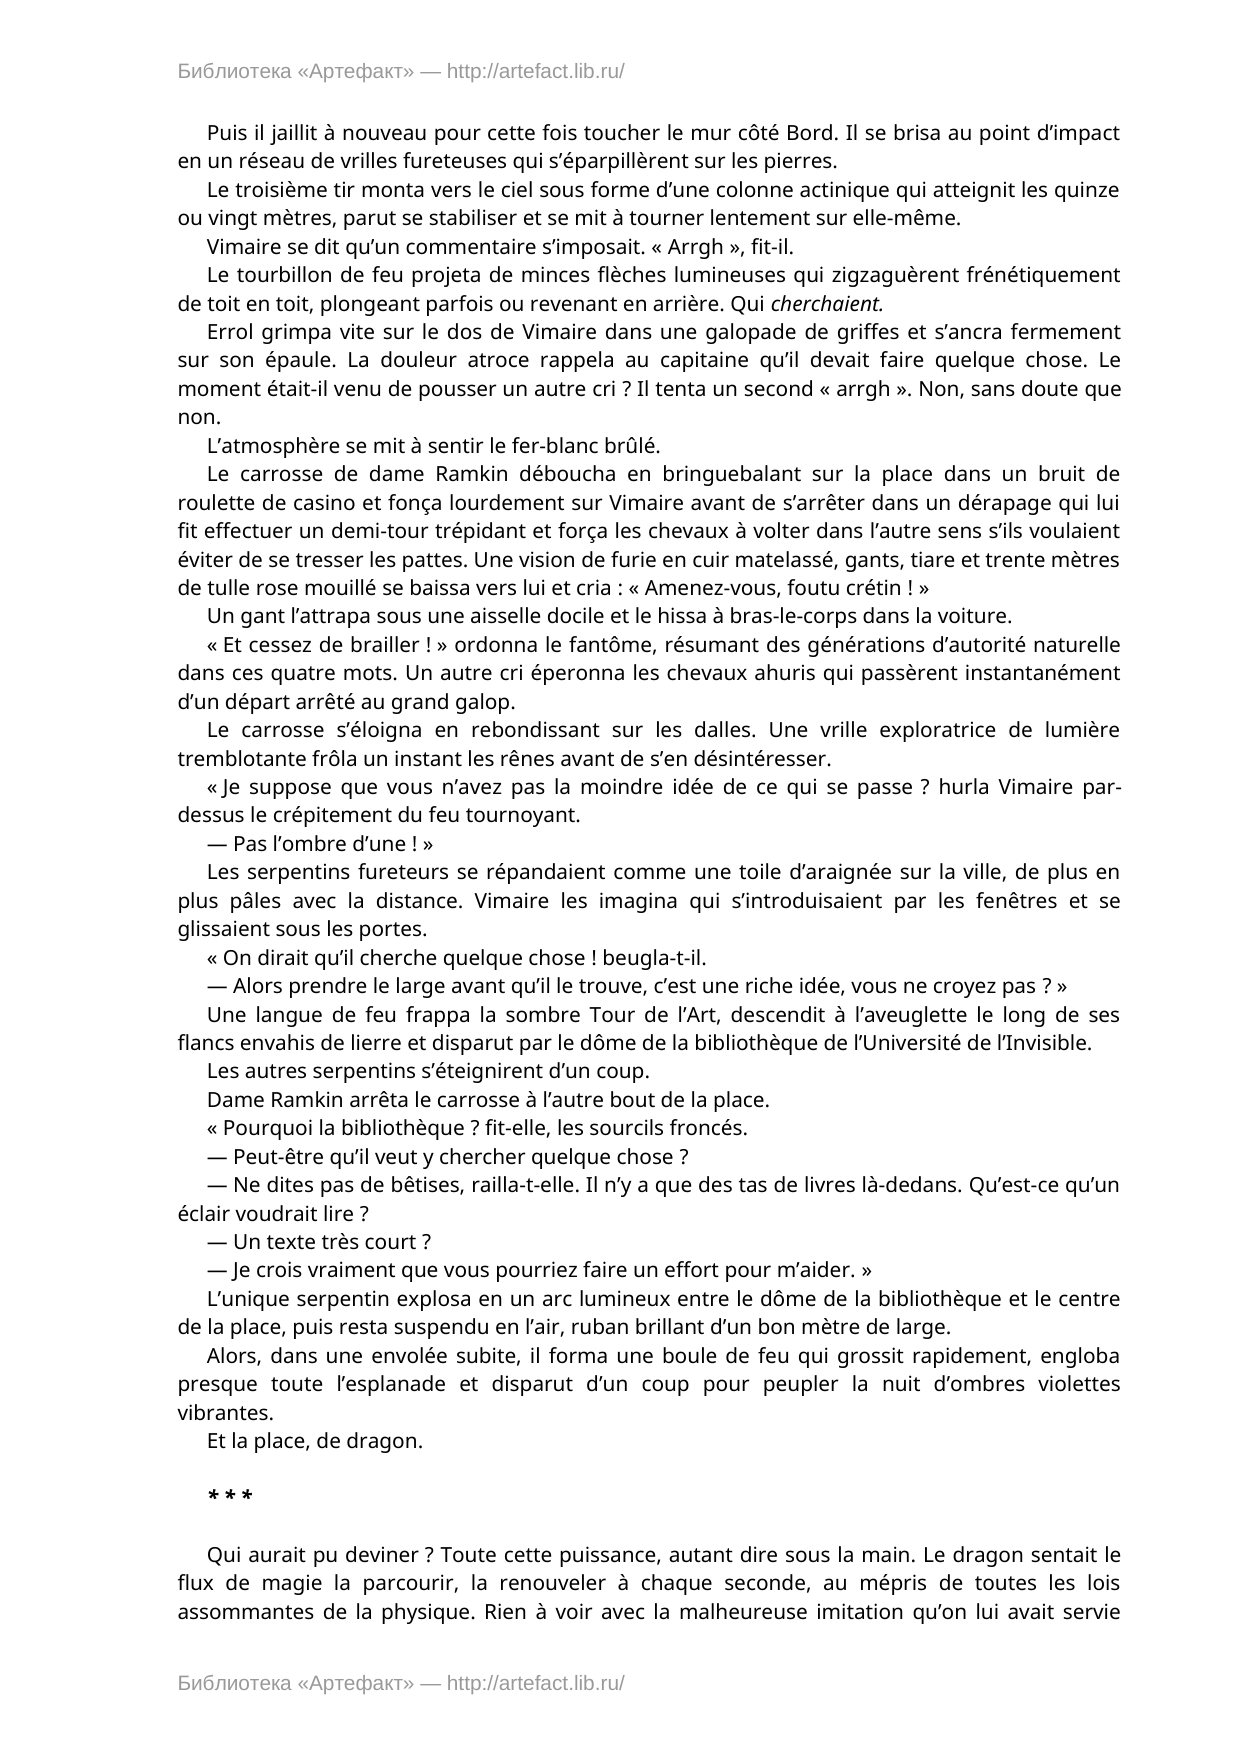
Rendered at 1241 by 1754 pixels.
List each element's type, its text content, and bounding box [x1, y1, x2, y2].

text « Je suppose que vous n’avez pas la moindre idée de ce qui se passe ? hurla Vimaire par-dessus le crépitement du feu tournoyant. [177, 772, 1122, 829]
text Un gant l’attrapa sous une aisselle docile et le hissa à bras-le-corps dans la voiture. [177, 602, 1122, 630]
text Le carrosse de dame Ramkin déboucha en bringuebalant sur la place dans un bruit de roulette de casino et fonça lourdement sur Vimaire avant de s’arrêter dans un dérapage qui lui fit effectuer un demi-tour trépidant et força les chevaux à volter dans l’autre sens s’ils voulaient éviter de se tresser les pattes. Une vision de furie en cuir matelassé, gants, tiare et trente mètres de tulle rose mouillé se baissa vers lui et cria : « Amenez-vous, foutu crétin ! » [177, 459, 1122, 602]
text L’unique serpentin explosa en un arc lumineux entre le dôme de la bibliothèque et le centre de la place, puis resta suspendu en l’air, ruban brillant d’un bon mètre de large. [177, 1284, 1122, 1341]
text Les serpentins fureteurs se répandaient comme une toile d’araignée sur la ville, de plus en plus pâles avec la distance. Vimaire les imagina qui s’introduisaient par les fenêtres et se glissaient sous les portes. [177, 857, 1122, 943]
text Le carrosse s’éloigna en rebondissant sur les dalles. Une vrille exploratrice de lumière tremblotante frôla un instant les rênes avant de s’en désintéresser. [177, 715, 1122, 772]
text — Un texte très court ? [177, 1227, 1122, 1256]
text L’atmosphère se mit à sentir le fer-blanc brûlé. [177, 431, 1122, 459]
text — Pas l’ombre d’une ! » [177, 829, 1122, 857]
text Dame Ramkin arrêta le carrosse à l’autre bout de la place. [177, 1085, 1122, 1113]
text Errol grimpa vite sur le dos de Vimaire dans une galopade de griffes et s’ancra fermement sur son épaule. La douleur atroce rappela au capitaine qu’il devait faire quelque chose. Le moment était-il venu de pousser un autre cri ? Il tenta un second « arrgh ». Non, sans doute que non. [177, 317, 1122, 431]
text — Alors prendre le large avant qu’il le trouve, c’est une riche idée, vous ne croyez pas ? » [177, 971, 1122, 1000]
text Et la place, de dragon. [177, 1426, 1122, 1455]
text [177, 1540, 1122, 1625]
text « Pourquoi la bibliothèque ? fit-elle, les sourcils froncés. [177, 1113, 1122, 1142]
text « Et cessez de brailler ! » ordonna le fantôme, résumant des générations d’autorité naturelle dans ces quatre mots. Un autre cri éperonna les chevaux ahuris qui passèrent instantanément d’un départ arrêté au grand galop. [177, 630, 1122, 715]
subtitle * * * [177, 1483, 1122, 1512]
text Puis il jaillit à nouveau pour cette fois toucher le mur côté Bord. Il se brisa au point d’impact en un réseau de vrilles fureteuses qui s’éparpillèrent sur les pierres. [177, 118, 1122, 175]
text — Peut-être qu’il veut y chercher quelque chose ? [177, 1142, 1122, 1170]
text — Je crois vraiment que vous pourriez faire un effort pour m’aider. » [177, 1256, 1122, 1284]
text Vimaire se dit qu’un commentaire s’imposait. « Arrgh », fit-il. [177, 232, 1122, 260]
text Le tourbillon de feu projeta de minces flèches lumineuses qui zigzaguèrent frénétiquement de toit en toit, plongeant parfois ou revenant en arrière. Qui cherchaient. [177, 260, 1122, 317]
text Une langue de feu frappa la sombre Tour de l’Art, descendit à l’aveuglette le long de ses flancs envahis de lierre et disparut par le dôme de la bibliothèque de l’Université de l’Invisible. [177, 1000, 1122, 1057]
text Les autres serpentins s’éteignirent d’un coup. [177, 1057, 1122, 1085]
text — Ne dites pas de bêtises, railla-t-elle. Il n’y a que des tas de livres là-dedans. Qu’est-ce qu’un éclair voudrait lire ? [177, 1170, 1122, 1227]
text Le troisième tir monta vers le ciel sous forme d’une colonne actinique qui atteignit les quinze ou vingt mètres, parut se stabiliser et se mit à tourner lentement sur elle-même. [177, 175, 1122, 232]
text « On dirait qu’il cherche quelque chose ! beugla-t-il. [177, 943, 1122, 971]
text Alors, dans une envolée subite, il forma une boule de feu qui grossit rapidement, engloba presque toute l’esplanade et disparut d’un coup pour peupler la nuit d’ombres violettes vibrantes. [177, 1341, 1122, 1426]
